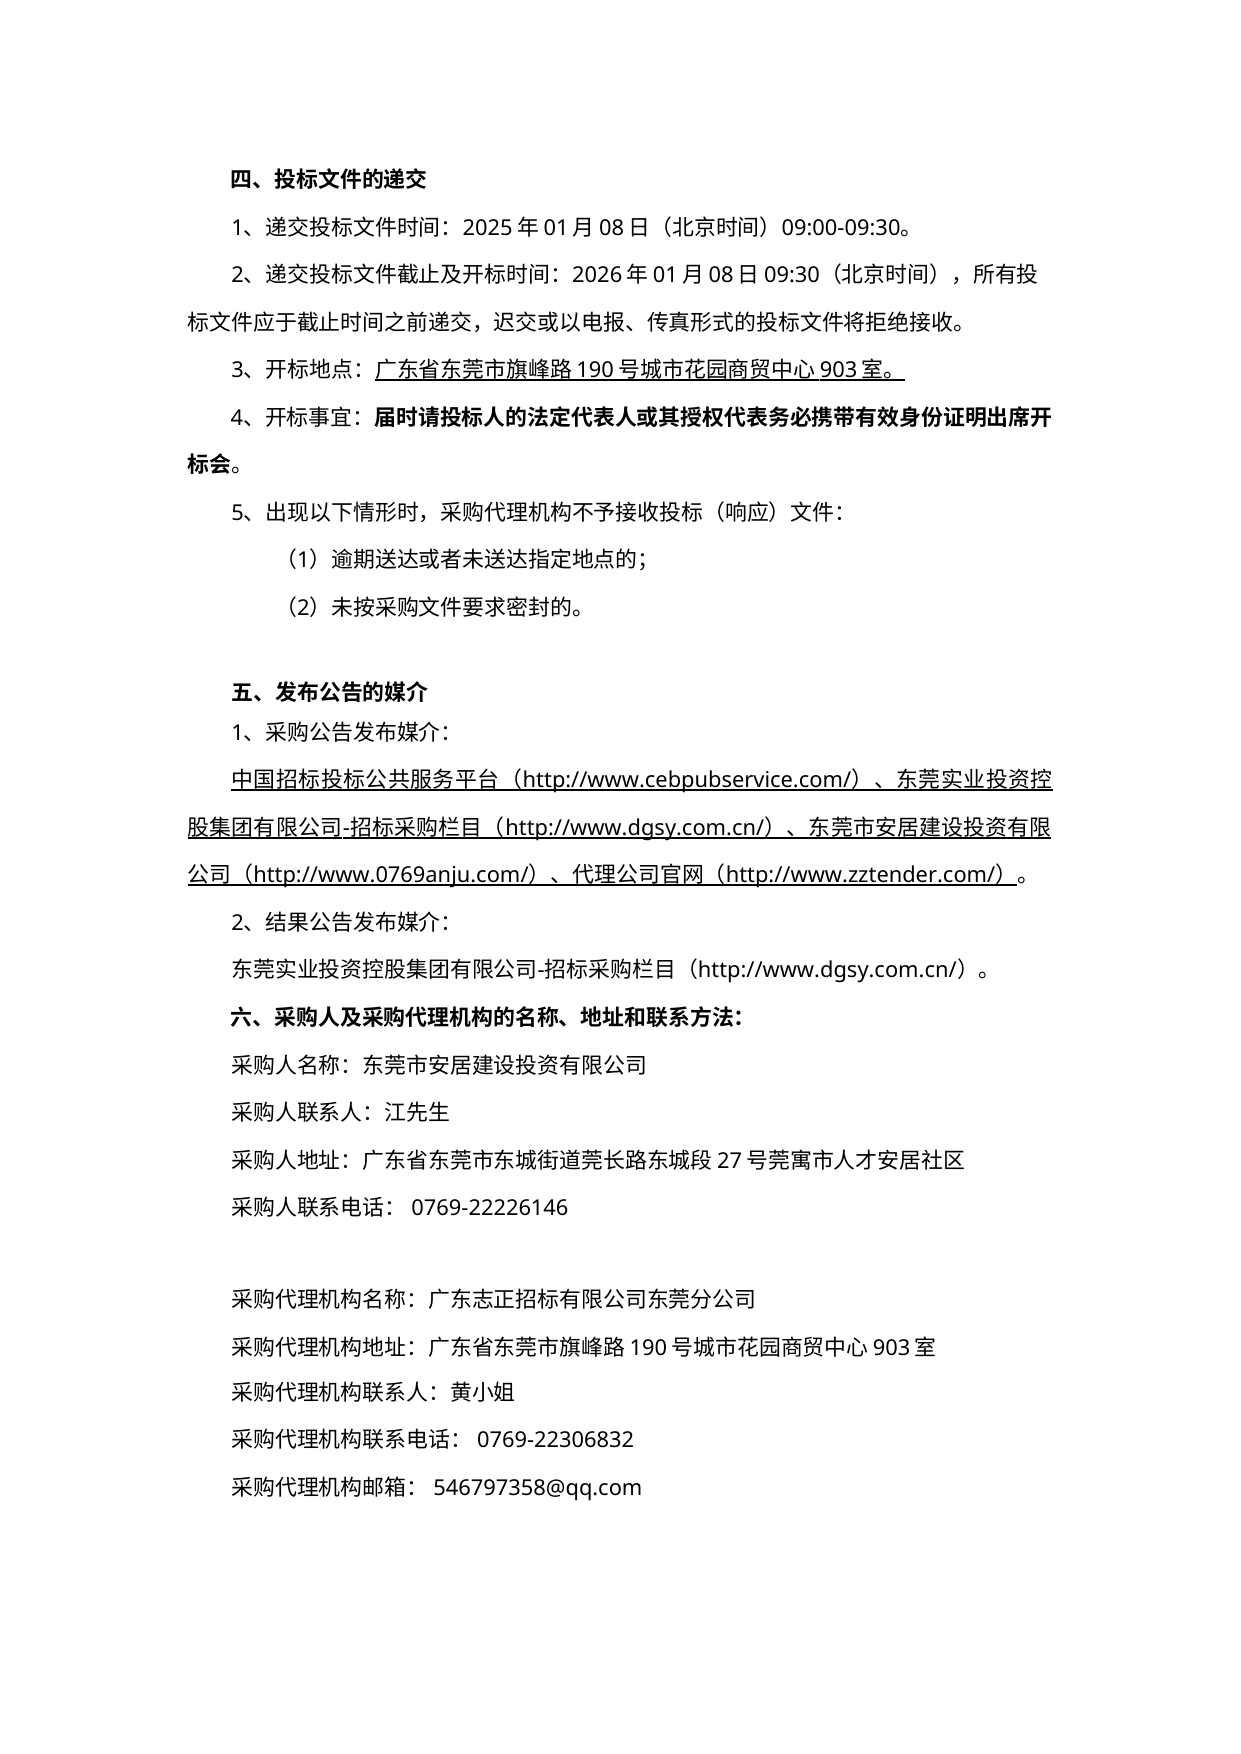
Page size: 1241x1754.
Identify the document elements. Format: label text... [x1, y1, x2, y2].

text 采购代理机构联系人：黄小姐 [187, 1374, 1053, 1406]
text 四、投标文件的递交 [187, 162, 1053, 194]
text 3、开标地点：广东省东莞市旗峰路190号城市花园商贸中心903室。 [187, 352, 1053, 384]
text 采购人联系人：江先生 [187, 1095, 1053, 1127]
text 采购人地址：广东省东莞市东城街道莞长路东城段27号莞寓市人才安居社区 [187, 1143, 1053, 1174]
text 采购代理机构邮箱： 546797358@qq.com [187, 1469, 1053, 1501]
text 采购代理机构地址：广东省东莞市旗峰路190号城市花园商贸中心903室 [187, 1330, 1053, 1362]
text 2、结果公告发布媒介： [187, 905, 1053, 937]
text 1、递交投标文件时间：2025年01月08日（北京时间）09:00-09:30。 [187, 209, 1053, 241]
text 东莞实业投资控股集团有限公司-招标采购栏目（http://www.dgsy.com.cn/）。 [187, 952, 1053, 984]
text 采购代理机构名称：广东志正招标有限公司东莞分公司 [187, 1282, 1053, 1314]
text 六、采购人及采购代理机构的名称、地址和联系方法： [187, 1000, 1053, 1032]
text 4、开标事宜：届时请投标人的法定代表人或其授权代表务必携带有效身份证明出席开标会。 [187, 400, 1053, 479]
text 2、递交投标文件截止及开标时间：2026年01月08日09:30（北京时间），所有投标文件应于截止时间之前递交，迟交或以电报、传真形式的投标文件将拒绝接收。 [187, 257, 1053, 336]
text 采购代理机构联系电话： 0769-22306832 [187, 1422, 1053, 1454]
text 5、出现以下情形时，采购代理机构不予接收投标（响应）文件： [187, 495, 1053, 527]
text 采购人联系电话： 0769-22226146 [187, 1190, 1053, 1222]
text 采购人名称：东莞市安居建设投资有限公司 [187, 1048, 1053, 1079]
text （2）未按采购文件要求密封的。 [187, 590, 1053, 622]
text 五、发布公告的媒介 [187, 675, 1053, 707]
text 中国招标投标公共服务平台（http://www.cebpubservice.com/）、东莞实业投资控股集团有限公司-招标采购栏目（http://www.dgsy.com.cn/）、东莞市安居建设投资有限公司（http://www.0769anju.com/）、代理公司官网（http://www.zztender.com/）。 [187, 762, 1053, 889]
text 1、采购公告发布媒介： [187, 714, 1053, 746]
text （1）逾期送达或者未送达指定地点的； [187, 542, 1053, 574]
